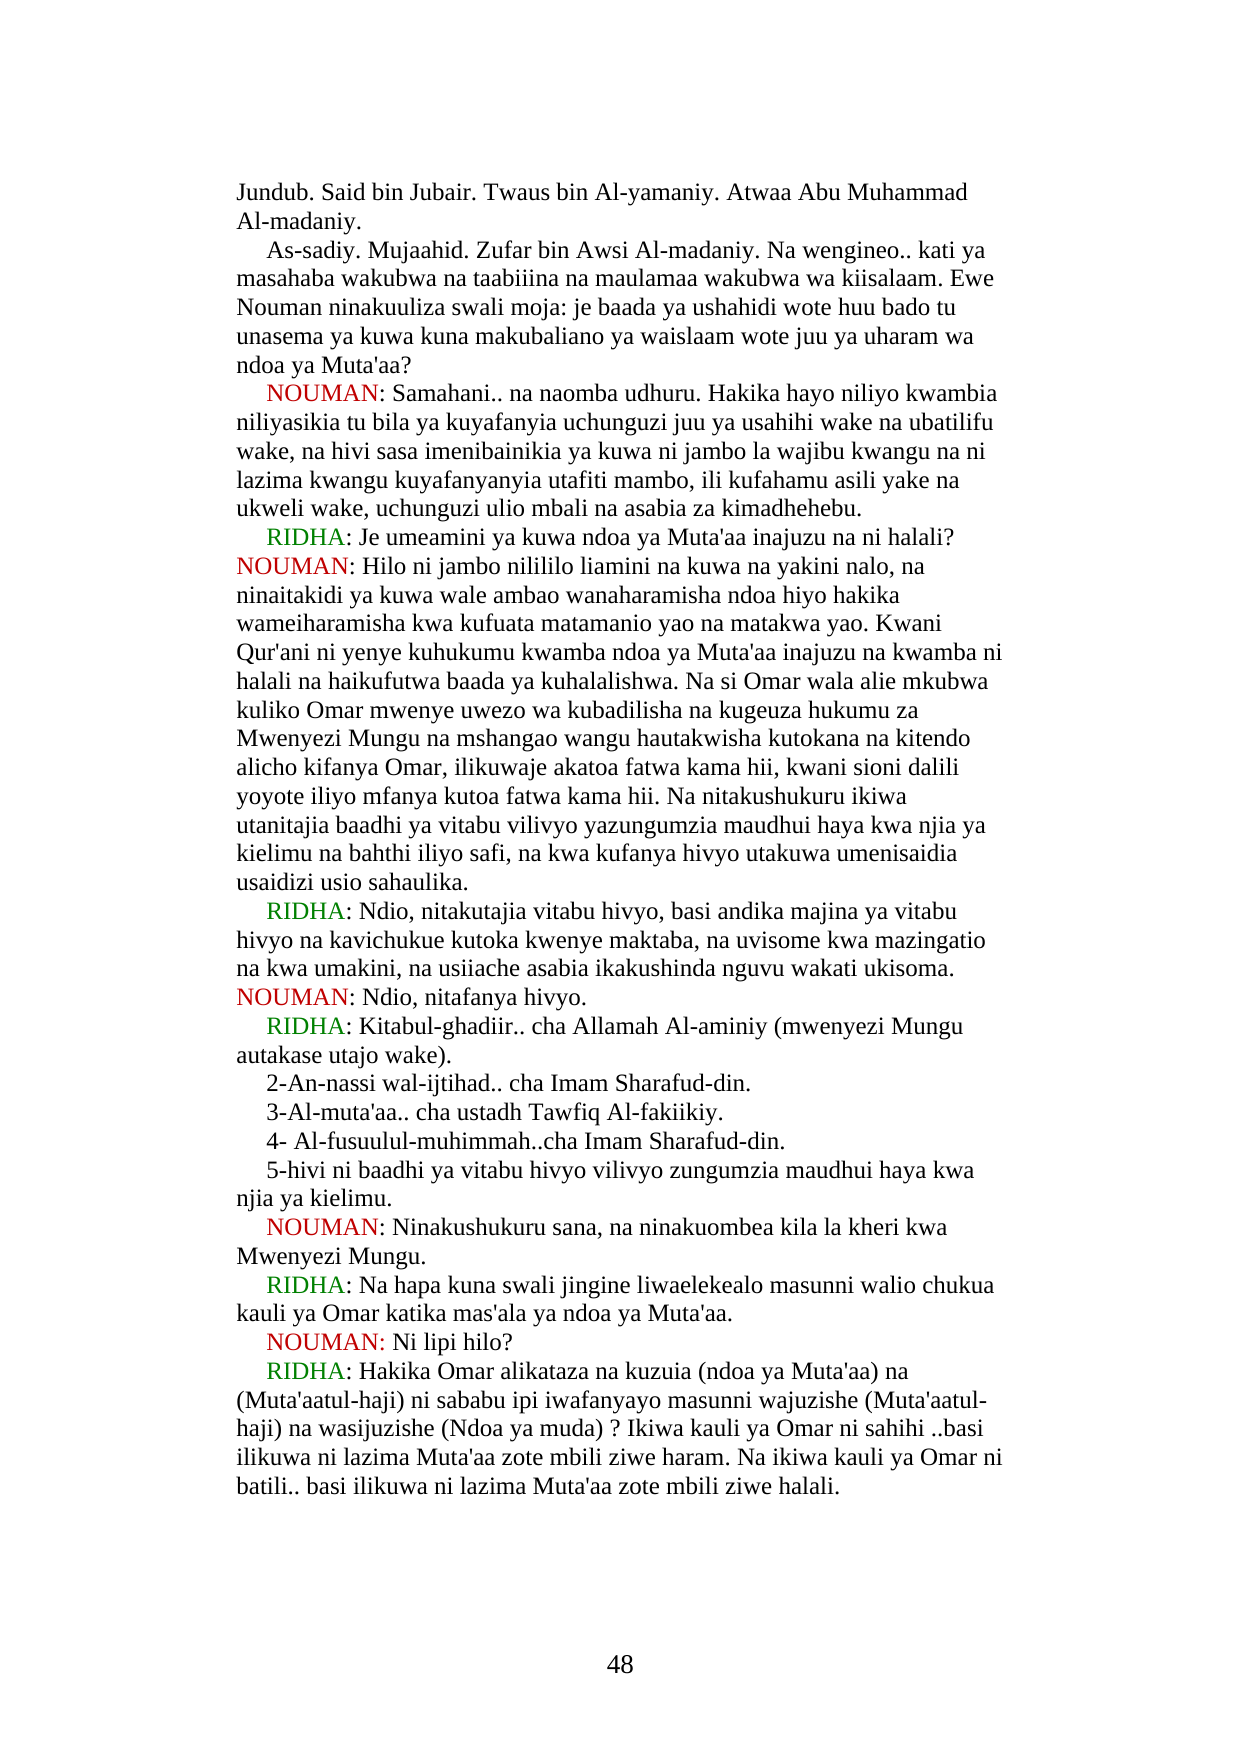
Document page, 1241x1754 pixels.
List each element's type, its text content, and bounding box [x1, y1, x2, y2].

text 4- Al-fusuulul-muhimmah..cha Imam Sharafud-din. [236, 1126, 1004, 1155]
text RIDHA: Hakika Omar alikataza na kuzuia (ndoa ya Muta'aa) na (Muta'aatul-haji) ni sababu ipi iwafanyayo masunni wajuzishe (Muta'aatul-haji) na wasijuzishe (Ndoa ya muda) ? Ikiwa kauli ya Omar ni sahihi ..basi ilikuwa ni lazima Muta'aa zote mbili ziwe haram. Na ikiwa kauli ya Omar ni batili.. basi ilikuwa ni lazima Muta'aa zote mbili ziwe halali. [236, 1356, 1004, 1500]
text NOUMAN: Ninakushukuru sana, na ninakuombea kila la kheri kwa Mwenyezi Mungu. [236, 1212, 1004, 1270]
text RIDHA: Ndio, nitakutajia vitabu hivyo, basi andika majina ya vitabu hivyo na kavichukue kutoka kwenye maktaba, na uvisome kwa mazingatio na kwa umakini, na usiiache asabia ikakushinda nguvu wakati ukisoma. NOUMAN: Ndio, nitafanya hivyo. [236, 896, 1004, 1011]
text RIDHA: Na hapa kuna swali jingine liwaelekealo masunni walio chukua kauli ya Omar katika mas'ala ya ndoa ya Muta'aa. [236, 1270, 1004, 1327]
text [236, 177, 1004, 235]
text NOUMAN: Ni lipi hilo? [236, 1327, 1004, 1356]
text 5-hivi ni baadhi ya vitabu hivyo vilivyo zungumzia maudhui haya kwa njia ya kielimu. [236, 1155, 1004, 1212]
text RIDHA: Kitabul-ghadiir.. cha Allamah Al-aminiy (mwenyezi Mungu autakase utajo wake). [236, 1011, 1004, 1068]
text As-sadiy. Mujaahid. Zufar bin Awsi Al-madaniy. Na wengineo.. kati ya masahaba wakubwa na taabiiina na maulamaa wakubwa wa kiisalaam. Ewe Nouman ninakuuliza swali moja: je baada ya ushahidi wote huu bado tu unasema ya kuwa kuna makubaliano ya waislaam wote juu ya uharam wa ndoa ya Muta'aa? [236, 235, 1004, 378]
text NOUMAN: Samahani.. na naomba udhuru. Hakika hayo niliyo kwambia niliyasikia tu bila ya kuyafanyia uchunguzi juu ya usahihi wake na ubatilifu wake, na hivi sasa imenibainikia ya kuwa ni jambo la wajibu kwangu na ni lazima kwangu kuyafanyanyia utafiti mambo, ili kufahamu asili yake na ukweli wake, uchunguzi ulio mbali na asabia za kimadhehebu. [236, 378, 1004, 522]
text 2-An-nassi wal-ijtihad.. cha Imam Sharafud-din. [236, 1068, 1004, 1097]
text RIDHA: Je umeamini ya kuwa ndoa ya Muta'aa inajuzu na ni halali? NOUMAN: Hilo ni jambo nilililo liamini na kuwa na yakini nalo, na ninaitakidi ya kuwa wale ambao wanaharamisha ndoa hiyo hakika wameiharamisha kwa kufuata matamanio yao na matakwa yao. Kwani Qur'ani ni yenye kuhukumu kwamba ndoa ya Muta'aa inajuzu na kwamba ni halali na haikufutwa baada ya kuhalalishwa. Na si Omar wala alie mkubwa kuliko Omar mwenye uwezo wa kubadilisha na kugeuza hukumu za Mwenyezi Mungu na mshangao wangu hautakwisha kutokana na kitendo alicho kifanya Omar, ilikuwaje akatoa fatwa kama hii, kwani sioni dalili yoyote iliyo mfanya kutoa fatwa kama hii. Na nitakushukuru ikiwa utanitajia baadhi ya vitabu vilivyo yazungumzia maudhui haya kwa njia ya kielimu na bahthi iliyo safi, na kwa kufanya hivyo utakuwa umenisaidia usaidizi usio sahaulika. [236, 522, 1004, 896]
text 3-Al-muta'aa.. cha ustadh Tawfiq Al-fakiikiy. [236, 1097, 1004, 1126]
